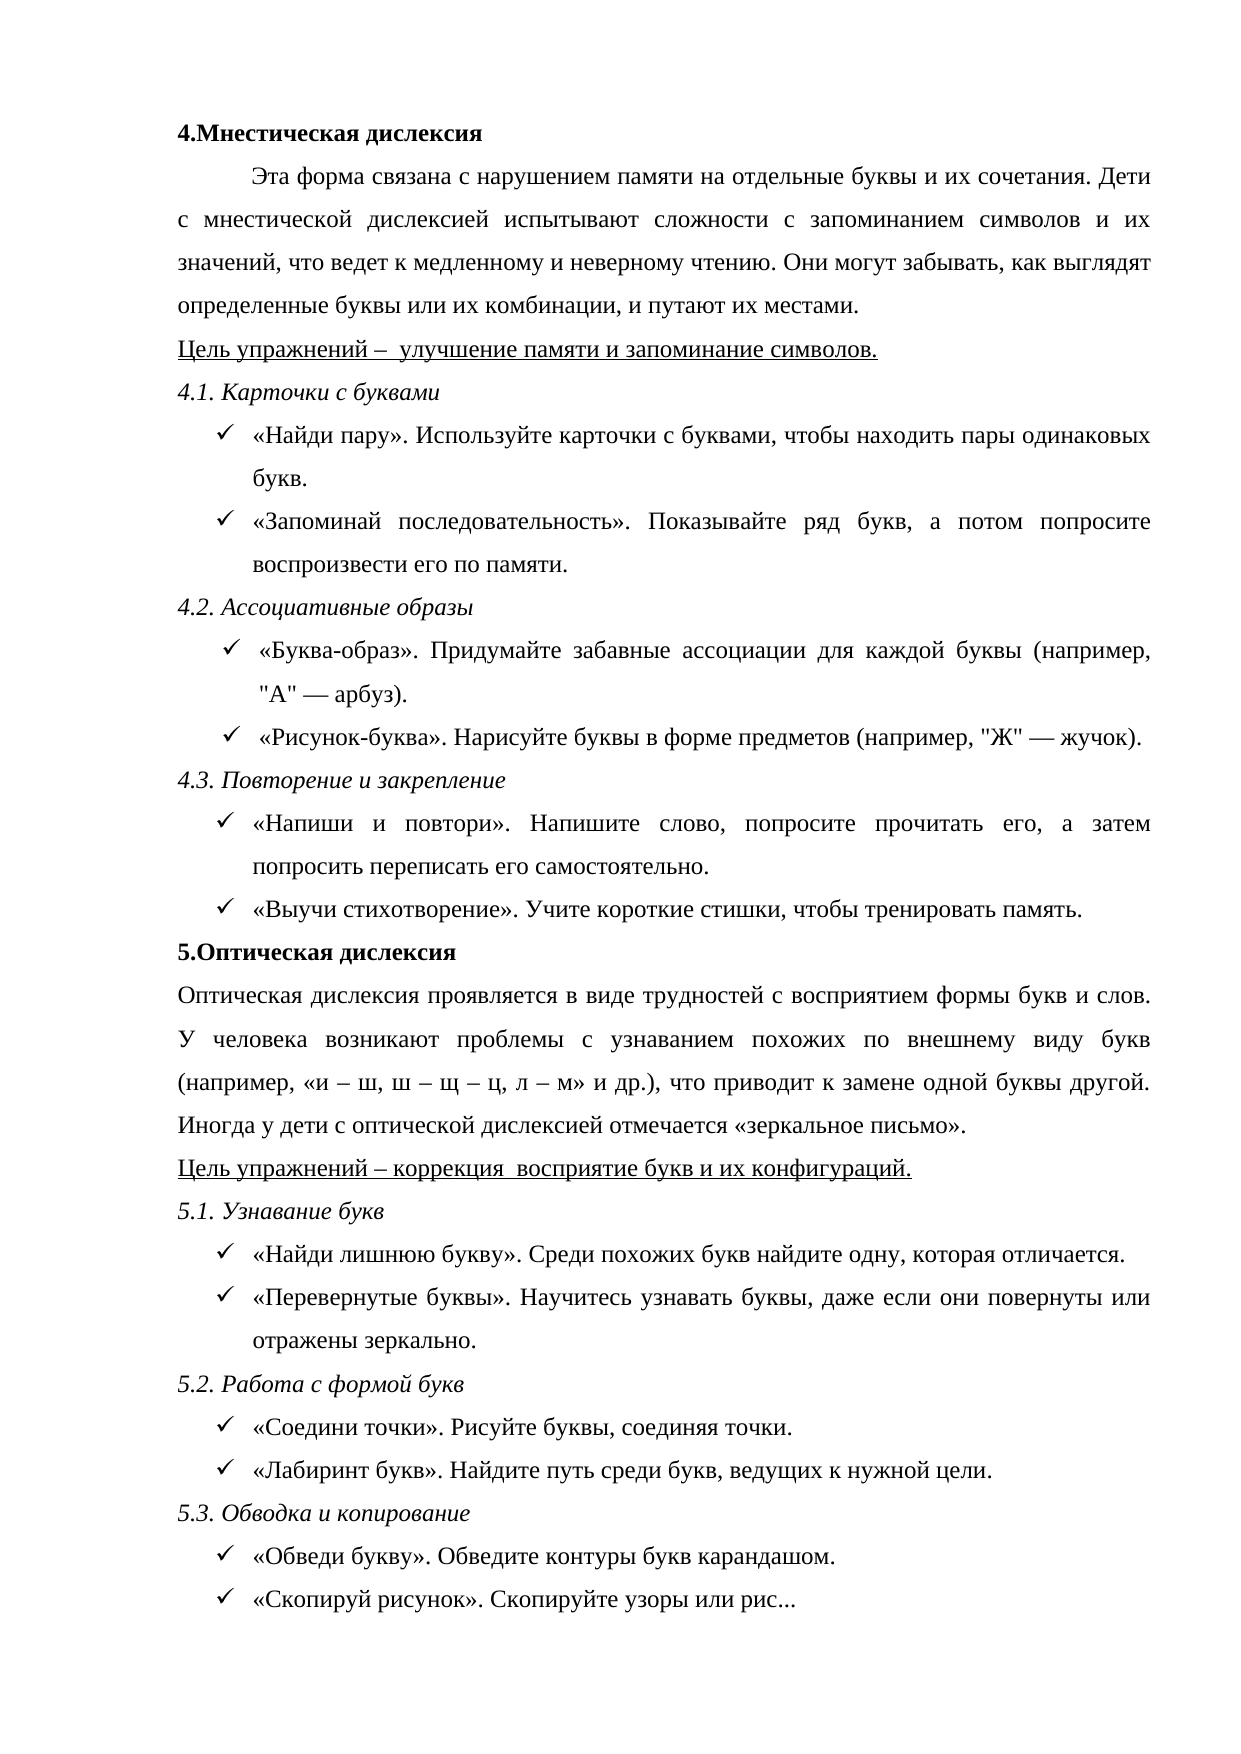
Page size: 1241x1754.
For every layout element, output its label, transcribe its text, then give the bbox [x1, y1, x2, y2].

text 4.3. Повторение и закрепление [177, 765, 1152, 794]
text Эта форма связана с нарушением памяти на отдельные буквы и их сочетания. Дети с мнестической дислексией испытывают сложности с запоминанием символов и их значений, что ведет к медленному и неверному чтению. Они могут забывать, как выглядят определенные буквы или их комбинации, и путают их местами. [177, 161, 1152, 319]
text 4.2. Ассоциативные образы [177, 592, 1152, 621]
list «Рисунок-буква». Нарисуйте буквы в форме предметов (например, "Ж" — жучок). [221, 722, 1152, 751]
text Цель упражнений – коррекция восприятие букв и их конфигураций. [177, 1153, 1152, 1182]
text 5.2. Работа с формой букв [177, 1369, 1152, 1397]
list «Обведи букву». Обведите контуры букв карандашом. [215, 1541, 1152, 1570]
list «Выучи стихотворение». Учите короткие стишки, чтобы тренировать память. [215, 894, 1152, 923]
list «Найди лишнюю букву». Среди похожих букв найдите одну, которая отличается. [215, 1239, 1152, 1268]
text Оптическая дислексия проявляется в виде трудностей с восприятием формы букв и слов. У человека возникают проблемы с узнаванием похожих по внешнему виду букв (например, «и – ш, ш – щ – ц, л – м» и др.), что приводит к замене одной буквы другой. Иногда у дети с оптической дислексией отмечается «зеркальное письмо». [177, 981, 1152, 1139]
text 4.1. Карточки с буквами [177, 377, 1152, 406]
list «Напиши и повтори». Напишите слово, попросите прочитать его, а затем попросить переписать его самостоятельно. [215, 808, 1152, 880]
list «Соедини точки». Рисуйте буквы, соединяя точки. [215, 1412, 1152, 1441]
list «Перевернутые буквы». Научитесь узнавать буквы, даже если они повернуты или отражены зеркально. [215, 1282, 1152, 1354]
text 5.Оптическая дислексия [177, 937, 1152, 966]
list «Запоминай последовательность». Показывайте ряд букв, а потом попросите воспроизвести его по памяти. [215, 506, 1152, 578]
text 5.3. Обводка и копирование [177, 1498, 1152, 1527]
text 4.Мнестическая дислексия [177, 118, 1152, 147]
list «Найди пару». Используйте карточки с буквами, чтобы находить пары одинаковых букв. [215, 420, 1152, 492]
text Цель упражнений – улучшение памяти и запоминание символов. [177, 334, 1152, 362]
list «Скопируй рисунок». Скопируйте узоры или рис... [215, 1584, 1152, 1613]
list «Лабиринт букв». Найдите путь среди букв, ведущих к нужной цели. [215, 1455, 1152, 1484]
text 5.1. Узнавание букв [177, 1196, 1152, 1225]
list «Буква-образ». Придумайте забавные ассоциации для каждой буквы (например, "А" — арбуз). [221, 636, 1152, 707]
